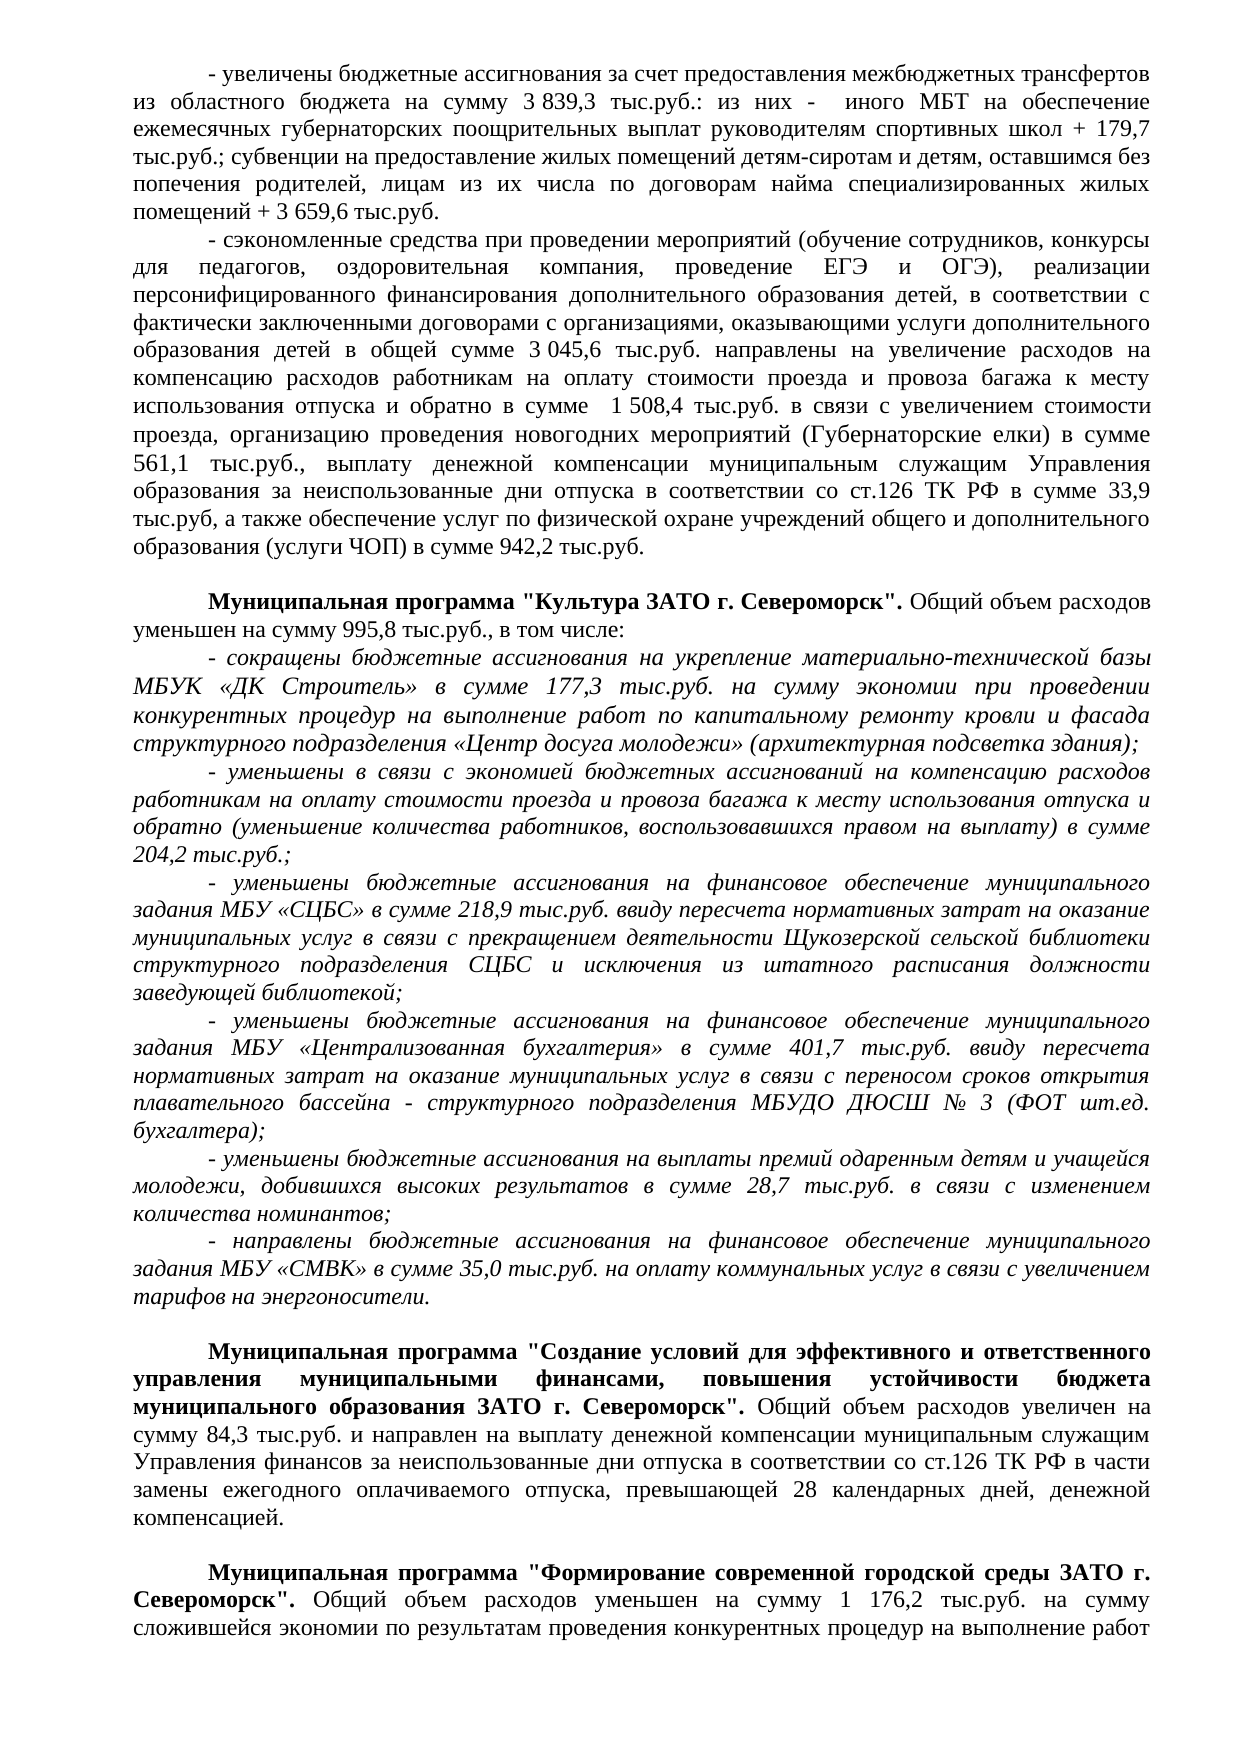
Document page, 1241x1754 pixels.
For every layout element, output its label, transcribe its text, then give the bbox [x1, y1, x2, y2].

text - уменьшены бюджетные ассигнования на выплаты премий одаренным детям и учащейся молодежи, добившихся высоких результатов в сумме 28,7 тыс.руб. в связи с изменением количества номинантов; [133, 1144, 1152, 1226]
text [133, 1558, 1152, 1641]
text - увеличены бюджетные ассигнования за счет предоставления межбюджетных трансфертов из областного бюджета на сумму 3 839,3 тыс.руб.: из них - иного МБТ на обеспечение ежемесячных губернаторских поощрительных выплат руководителям спортивных школ + 179,7 тыс.руб.; субвенции на предоставление жилых помещений детям-сиротам и детям, оставшимся без попечения родителей, лицам из их числа по договорам найма специализированных жилых помещений + 3 659,6 тыс.руб. [133, 59, 1152, 225]
text - сокращены бюджетные ассигнования на укрепление материально-технической базы МБУК «ДК Строитель» в сумме 177,3 тыс.руб. на сумму экономии при проведении конкурентных процедур на выполнение работ по капитальному ремонту кровли и фасада структурного подразделения «Центр досуга молодежи» (архитектурная подсветка здания); [133, 642, 1152, 757]
text - уменьшены в связи с экономией бюджетных ассигнований на компенсацию расходов работникам на оплату стоимости проезда и провоза багажа к месту использования отпуска и обратно (уменьшение количества работников, воспользовавшихся правом на выплату) в сумме 204,2 тыс.руб.; [133, 757, 1152, 868]
text - направлены бюджетные ассигнования на финансовое обеспечение муниципального задания МБУ «СМВК» в сумме 35,0 тыс.руб. на оплату коммунальных услуг в связи с увеличением тарифов на энергоносители. [133, 1226, 1152, 1309]
text - сэкономленные средства при проведении мероприятий (обучение сотрудников, конкурсы для педагогов, оздоровительная компания, проведение ЕГЭ и ОГЭ), реализации персонифицированного финансирования дополнительного образования детей, в соответствии с фактически заключенными договорами с организациями, оказывающими услуги дополнительного образования детей в общей сумме 3 045,6 тыс.руб. направлены на увеличение расходов на компенсацию расходов работникам на оплату стоимости проезда и провоза багажа к месту использования отпуска и обратно в сумме 1 508,4 тыс.руб. в связи с увеличением стоимости проезда, организацию проведения новогодних мероприятий (Губернаторские елки) в сумме 561,1 тыс.руб., выплату денежной компенсации муниципальным служащим Управления образования за неиспользованные дни отпуска в соответствии со ст.126 ТК РФ в сумме 33,9 тыс.руб, а также обеспечение услуг по физической охране учреждений общего и дополнительного образования (услуги ЧОП) в сумме 942,2 тыс.руб. [133, 225, 1152, 559]
text Муниципальная программа "Создание условий для эффективного и ответственного управления муниципальными финансами, повышения устойчивости бюджета муниципального образования ЗАТО г. Североморск". Общий объем расходов увеличен на сумму 84,3 тыс.руб. и направлен на выплату денежной компенсации муниципальным служащим Управления финансов за неиспользованные дни отпуска в соответствии со ст.126 ТК РФ в части замены ежегодного оплачиваемого отпуска, превышающей 28 календарных дней, денежной компенсацией. [133, 1337, 1152, 1530]
text - уменьшены бюджетные ассигнования на финансовое обеспечение муниципального задания МБУ «Централизованная бухгалтерия» в сумме 401,7 тыс.руб. ввиду пересчета нормативных затрат на оказание муниципальных услуг в связи с переносом сроков открытия плавательного бассейна - структурного подразделения МБУДО ДЮСШ № 3 (ФОТ шт.ед. бухгалтера); [133, 1006, 1152, 1144]
text Муниципальная программа "Культура ЗАТО г. Североморск". Общий объем расходов уменьшен на сумму 995,8 тыс.руб., в том числе: [133, 587, 1152, 642]
text - уменьшены бюджетные ассигнования на финансовое обеспечение муниципального задания МБУ «СЦБС» в сумме 218,9 тыс.руб. ввиду пересчета нормативных затрат на оказание муниципальных услуг в связи с прекращением деятельности Щукозерской сельской библиотеки структурного подразделения СЦБС и исключения из штатного расписания должности заведующей библиотекой; [133, 868, 1152, 1006]
